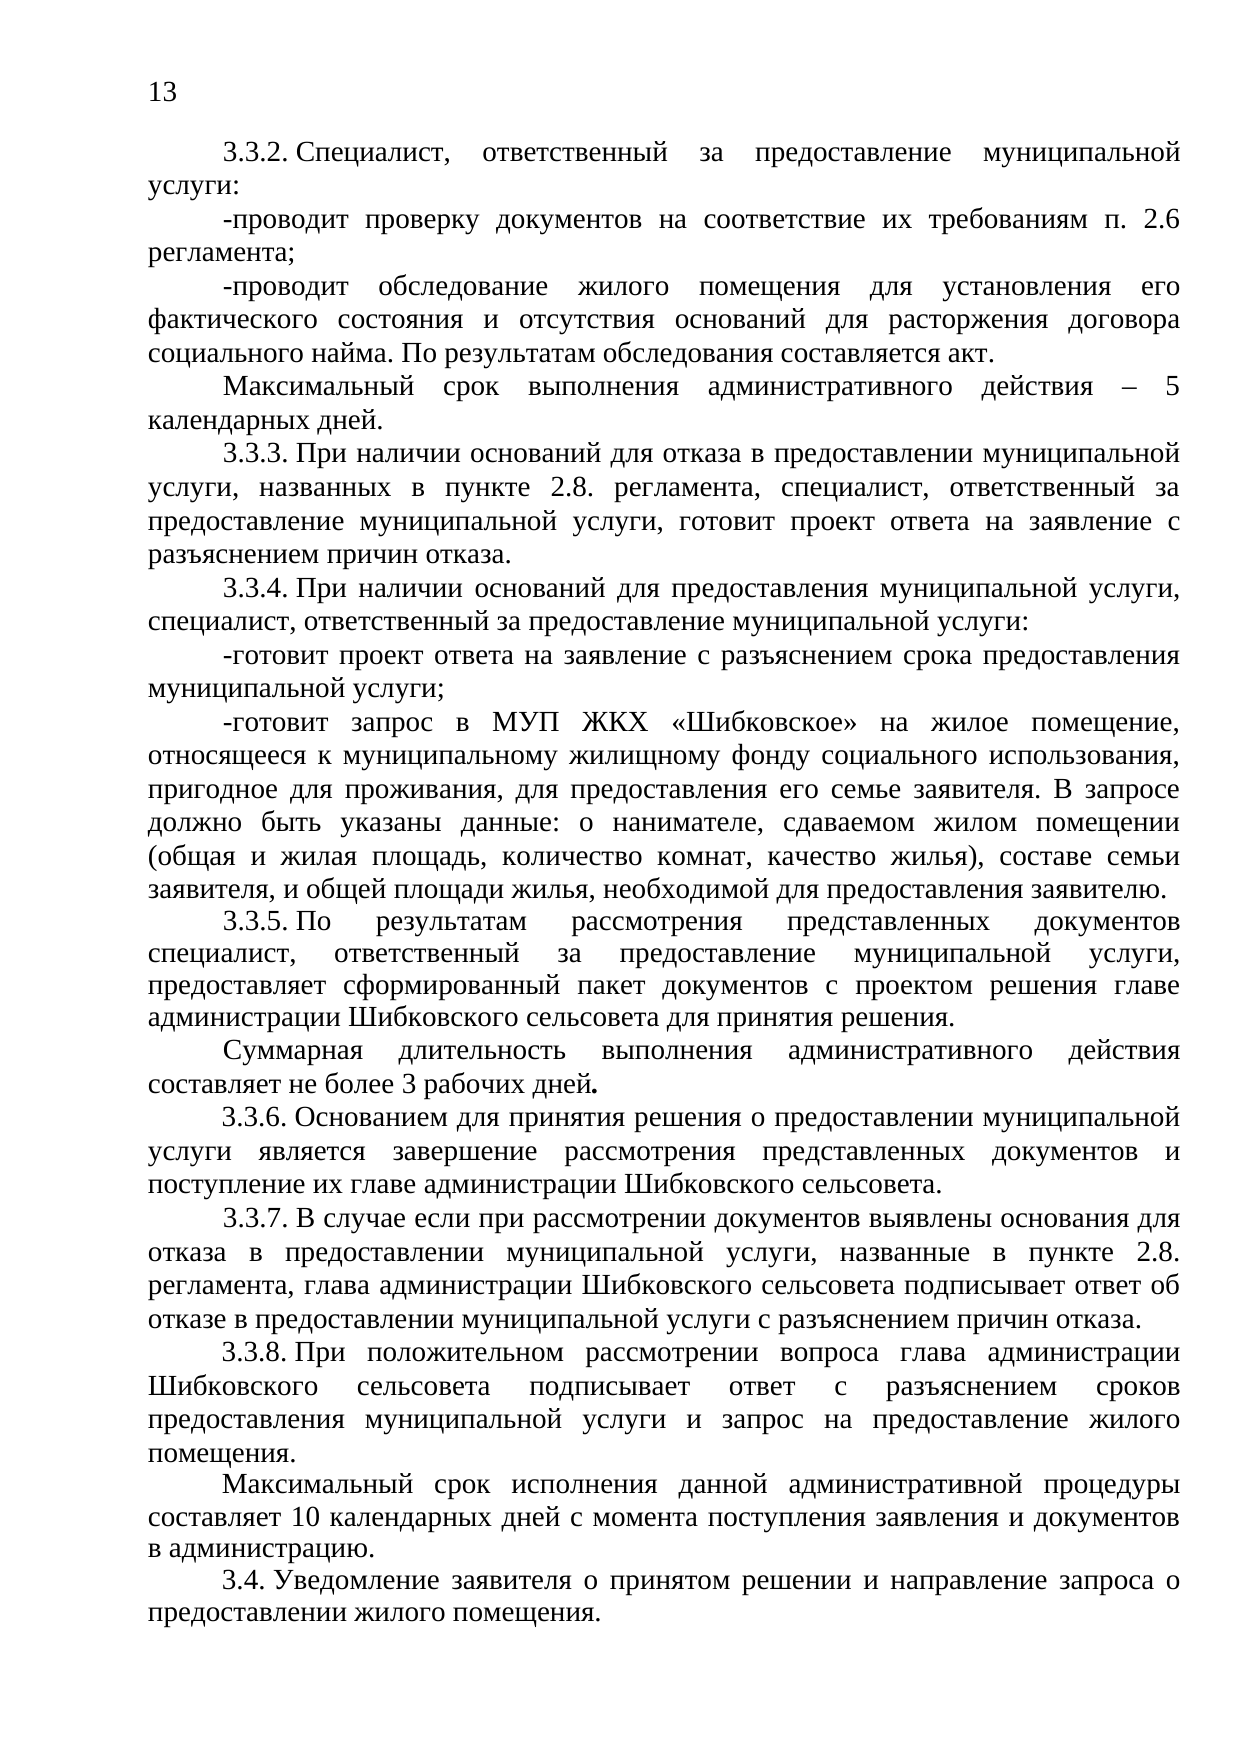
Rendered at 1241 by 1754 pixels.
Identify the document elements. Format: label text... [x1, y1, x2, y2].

text Суммарная длительность выполнения административного действия составляет не более 3 рабочих дней. [148, 1032, 1181, 1099]
text 3.3.5. По результатам рассмотрения представленных документов специалист, ответственный за предоставление муниципальной услуги, предоставляет сформированный пакет документов с проектом решения главе администрации Шибковского сельсовета для принятия решения. [148, 905, 1181, 1032]
text 3.3.2. Специалист, ответственный за предоставление муниципальной услуги: [148, 134, 1181, 201]
text -проводит обследование жилого помещения для установления его фактического состояния и отсутствия оснований для расторжения договора социального найма. По результатам обследования составляется акт. [148, 268, 1181, 368]
text 3.3.8. При положительном рассмотрении вопроса глава администрации Шибковского сельсовета подписывает ответ с разъяснением сроков предоставления муниципальной услуги и запрос на предоставление жилого помещения. [148, 1334, 1181, 1468]
text Максимальный срок выполнения административного действия – 5 календарных дней. [148, 368, 1181, 436]
text 3.3.6. Основанием для принятия решения о предоставлении муниципальной услуги является завершение рассмотрения представленных документов и поступление их главе администрации Шибковского сельсовета. [148, 1099, 1181, 1200]
text -проводит проверку документов на соответствие их требованиям п. 2.6 регламента; [148, 201, 1181, 268]
text Максимальный срок исполнения данной административной процедуры составляет 10 календарных дней с момента поступления заявления и документов в администрацию. [148, 1468, 1181, 1564]
text 3.3.4. При наличии оснований для предоставления муниципальной услуги, специалист, ответственный за предоставление муниципальной услуги: [148, 570, 1181, 637]
text -готовит проект ответа на заявление с разъяснением срока предоставления муниципальной услуги; [148, 637, 1181, 704]
text -готовит запрос в МУП ЖКХ «Шибковское» на жилое помещение, относящееся к муниципальному жилищному фонду социального использования, пригодное для проживания, для предоставления его семье заявителя. В запросе должно быть указаны данные: о нанимателе, сдаваемом жилом помещении (общая и жилая площадь, количество комнат, качество жилья), составе семьи заявителя, и общей площади жилья, необходимой для предоставления заявителю. [148, 704, 1181, 905]
text 3.3.3. При наличии оснований для отказа в предоставлении муниципальной услуги, названных в пункте 2.8. регламента, специалист, ответственный за предоставление муниципальной услуги, готовит проект ответа на заявление с разъяснением причин отказа. [148, 436, 1181, 570]
text 3.4. Уведомление заявителя о принятом решении и направление запроса о предоставлении жилого помещения. [148, 1564, 1181, 1628]
text 3.3.7. В случае если при рассмотрении документов выявлены основания для отказа в предоставлении муниципальной услуги, названные в пункте 2.8. регламента, глава администрации Шибковского сельсовета подписывает ответ об отказе в предоставлении муниципальной услуги с разъяснением причин отказа. [148, 1200, 1181, 1334]
